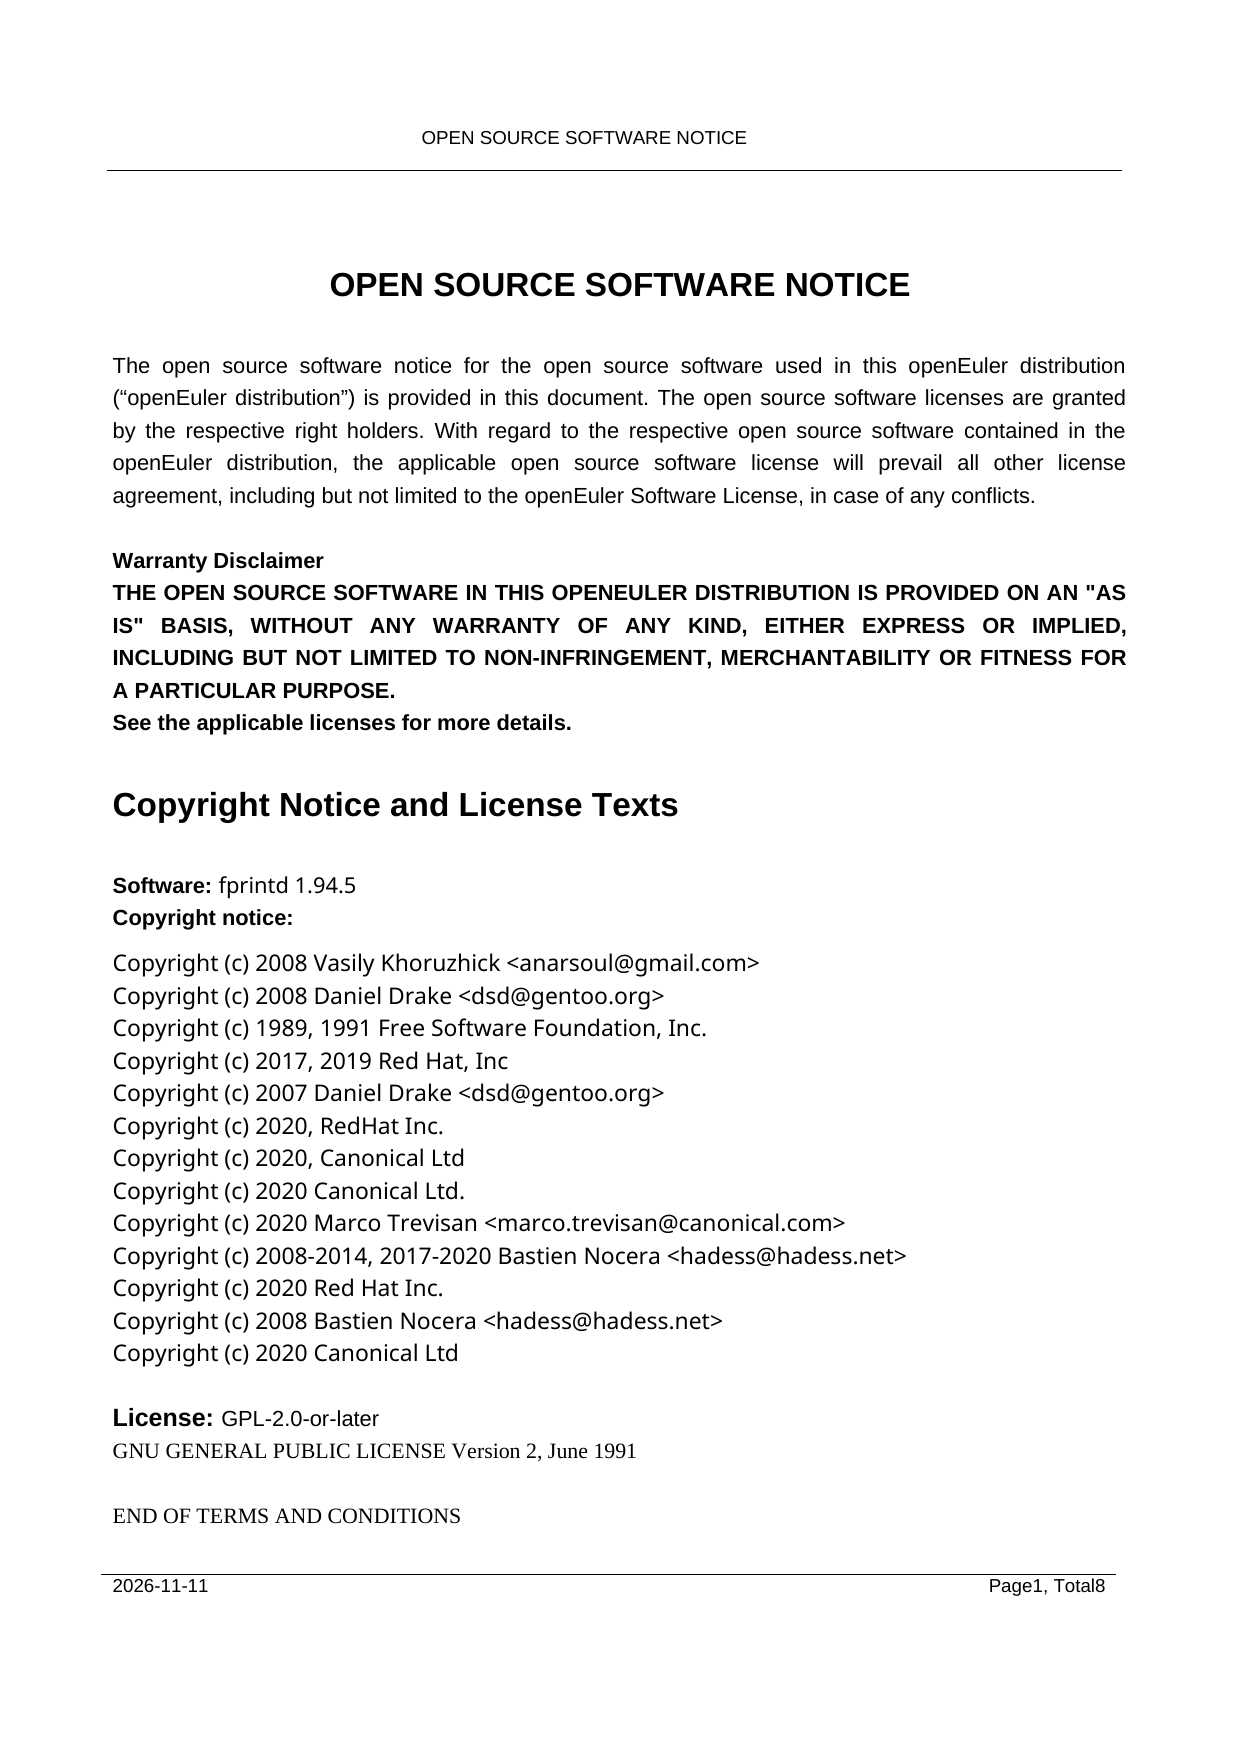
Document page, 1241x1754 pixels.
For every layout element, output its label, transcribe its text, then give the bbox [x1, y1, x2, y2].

text Warranty Disclaimer [112, 544, 1128, 576]
text THE OPEN SOURCE SOFTWARE IN THIS OPENEULER DISTRIBUTION IS PROVIDED ON AN "AS IS" BASIS, WITHOUT ANY WARRANTY OF ANY KIND, EITHER EXPRESS OR IMPLIED, INCLUDING BUT NOT LIMITED TO NON-INFRINGEMENT, MERCHANTABILITY OR FITNESS FOR A PARTICULAR PURPOSE. See the applicable licenses for more details. [112, 576, 1128, 739]
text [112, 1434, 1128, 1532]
text OPEN SOURCE SOFTWARE NOTICE [112, 251, 1128, 316]
text Copyright Notice and License Texts [112, 771, 1128, 836]
text License: GPL-2.0-or-later [112, 1402, 1128, 1434]
text The open source software notice for the open source software used in this openEuler distribution (“openEuler distribution”) is provided in this document. The open source software licenses are granted by the respective right holders. With regard to the respective open source software contained in the openEuler distribution, the applicable open source software license will prevail all other license agreement, including but not limited to the openEuler Software License, in case of any conflicts. [112, 349, 1128, 511]
text Copyright (c) 2008 Vasily Khoruzhick <anarsoul@gmail.com> Copyright (c) 2008 Daniel Drake <dsd@gentoo.org> Copyright (c) 1989, 1991 Free Software Foundation, Inc. Copyright (c) 2017, 2019 Red Hat, Inc Copyright (c) 2007 Daniel Drake <dsd@gentoo.org> Copyright (c) 2020, RedHat Inc. Copyright (c) 2020, Canonical Ltd Copyright (c) 2020 Canonical Ltd. Copyright (c) 2020 Marco Trevisan <marco.trevisan@canonical.com> Copyright (c) 2008-2014, 2017-2020 Bastien Nocera <hadess@hadess.net> Copyright (c) 2020 Red Hat Inc. Copyright (c) 2008 Bastien Nocera <hadess@hadess.net> Copyright (c) 2020 Canonical Ltd [112, 947, 1128, 1402]
text Copyright notice: [112, 901, 1128, 934]
title Software: fprintd 1.94.5 [112, 869, 1128, 901]
